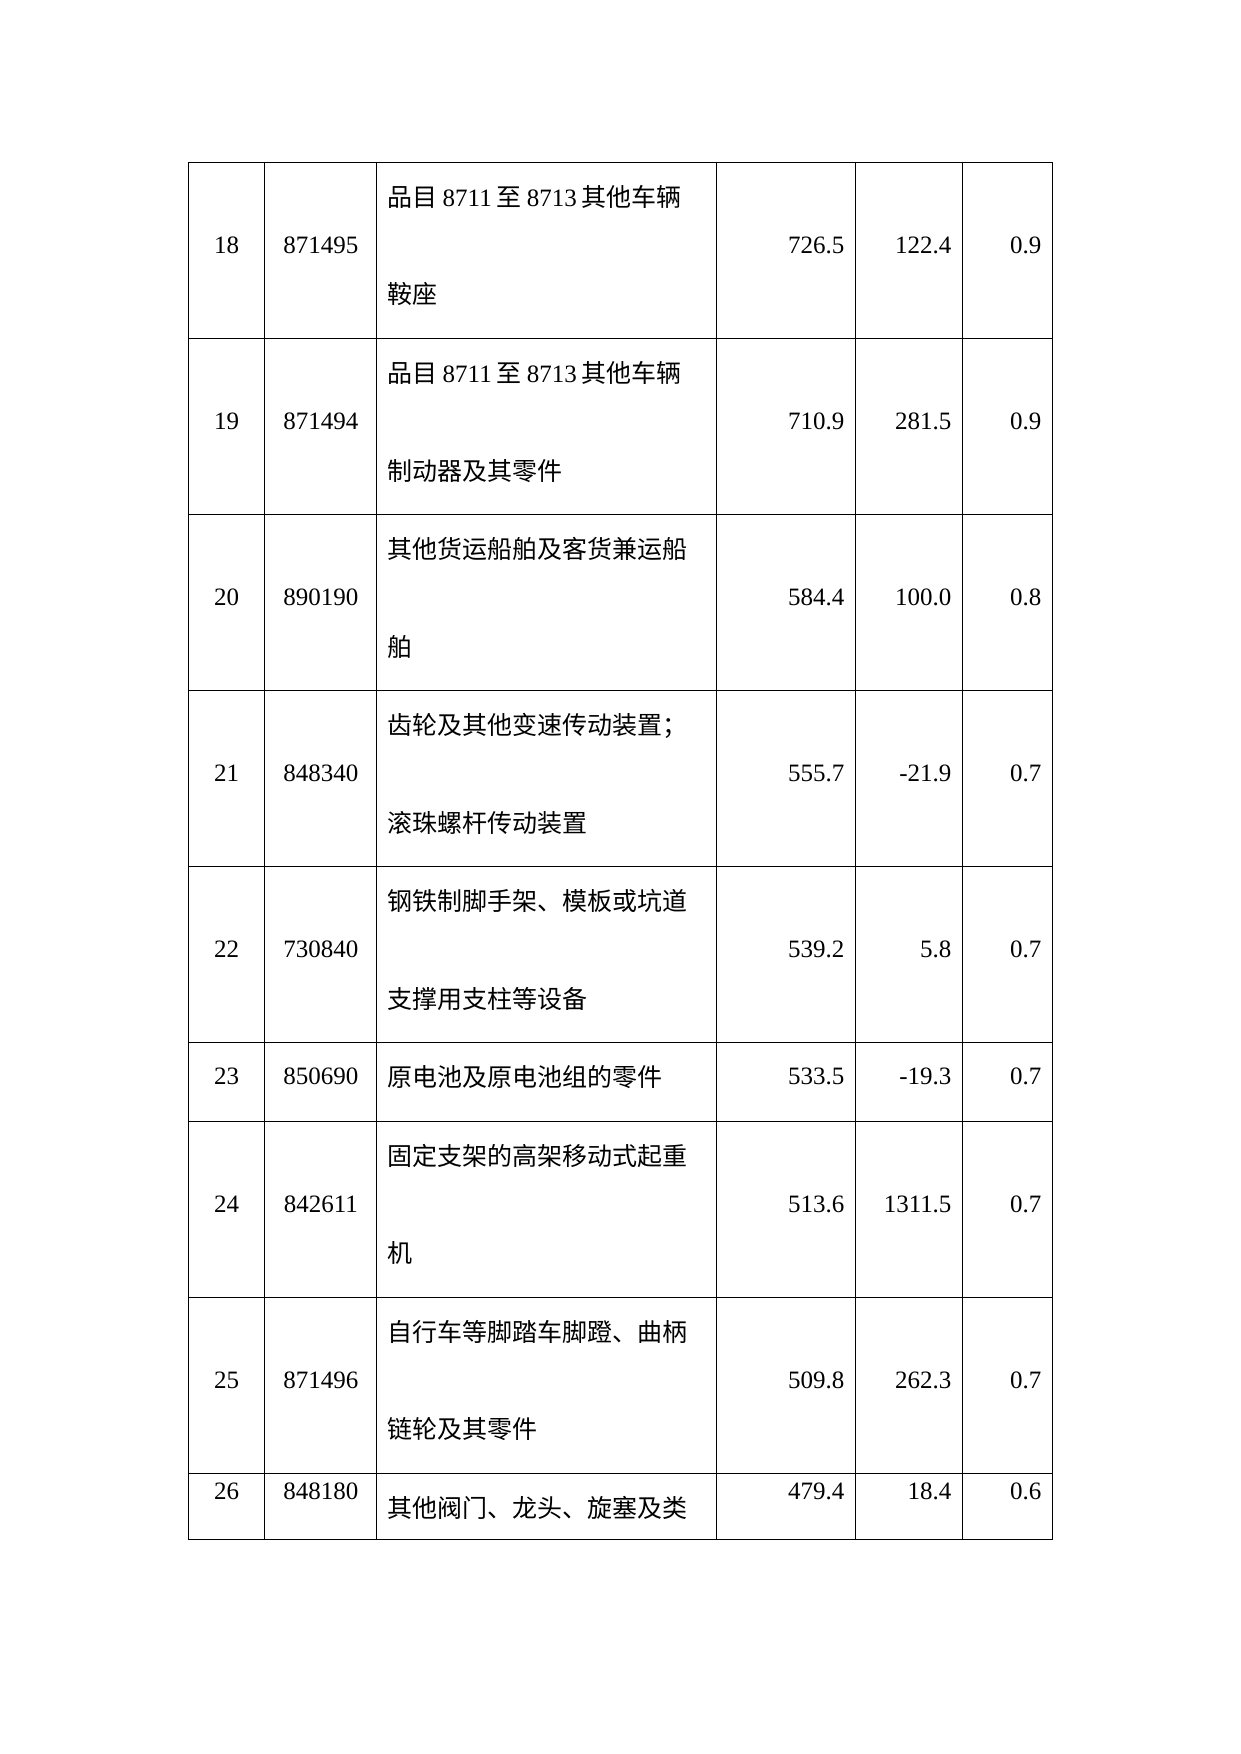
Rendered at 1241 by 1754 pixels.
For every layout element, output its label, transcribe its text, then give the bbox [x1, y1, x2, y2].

table_cell 1311.5 [856, 1122, 962, 1297]
table_cell 842611 [265, 1122, 376, 1297]
table_cell 自行车等脚踏车脚蹬、曲柄链轮及其零件 [377, 1298, 716, 1473]
table_cell 850690 [265, 1043, 376, 1121]
table_cell 726.5 [717, 163, 855, 338]
table_cell 871495 [265, 163, 376, 338]
table_cell 18 [189, 163, 264, 338]
table_cell 23 [189, 1043, 264, 1121]
table_cell 479.4 [717, 1474, 855, 1539]
table_cell 18.4 [856, 1474, 962, 1539]
table_cell 0.9 [963, 163, 1052, 338]
table_cell 26 [189, 1474, 264, 1539]
table_cell 509.8 [717, 1298, 855, 1473]
table_cell 710.9 [717, 339, 855, 514]
table_cell 0.7 [963, 867, 1052, 1042]
table_cell 555.7 [717, 691, 855, 866]
table_cell 0.7 [963, 691, 1052, 866]
table_cell 122.4 [856, 163, 962, 338]
table_cell -19.3 [856, 1043, 962, 1121]
table_cell 24 [189, 1122, 264, 1297]
table_cell 871494 [265, 339, 376, 514]
table_cell 848180 [265, 1474, 376, 1539]
table_cell 其他阀门、龙头、旋塞及类似装置 [377, 1474, 716, 1539]
table_cell 21 [189, 691, 264, 866]
table_cell 539.2 [717, 867, 855, 1042]
table_cell 533.5 [717, 1043, 855, 1121]
table_cell 其他货运船舶及客货兼运船舶 [377, 515, 716, 690]
table_cell 848340 [265, 691, 376, 866]
table_cell 0.8 [963, 515, 1052, 690]
table_cell 262.3 [856, 1298, 962, 1473]
table_cell 0.9 [963, 339, 1052, 514]
table_cell 钢铁制脚手架、模板或坑道支撑用支柱等设备 [377, 867, 716, 1042]
table_cell 0.6 [963, 1474, 1052, 1539]
table_cell 0.7 [963, 1122, 1052, 1297]
table_cell 固定支架的高架移动式起重机 [377, 1122, 716, 1297]
table_cell 5.8 [856, 867, 962, 1042]
table_cell 100.0 [856, 515, 962, 690]
table_cell 871496 [265, 1298, 376, 1473]
table_cell 品目8711至8713其他车辆鞍座 [377, 163, 716, 338]
table_cell -21.9 [856, 691, 962, 866]
table_cell 25 [189, 1298, 264, 1473]
table_cell 584.4 [717, 515, 855, 690]
table_cell 19 [189, 339, 264, 514]
table_cell 0.7 [963, 1043, 1052, 1121]
table_cell 20 [189, 515, 264, 690]
table_cell 0.7 [963, 1298, 1052, 1473]
table_cell 22 [189, 867, 264, 1042]
table_cell 原电池及原电池组的零件 [377, 1043, 716, 1121]
table_cell 890190 [265, 515, 376, 690]
table_cell 品目8711至8713其他车辆制动器及其零件 [377, 339, 716, 514]
table_cell 281.5 [856, 339, 962, 514]
table_cell 齿轮及其他变速传动装置；滚珠螺杆传动装置 [377, 691, 716, 866]
table_cell 513.6 [717, 1122, 855, 1297]
table_cell 730840 [265, 867, 376, 1042]
